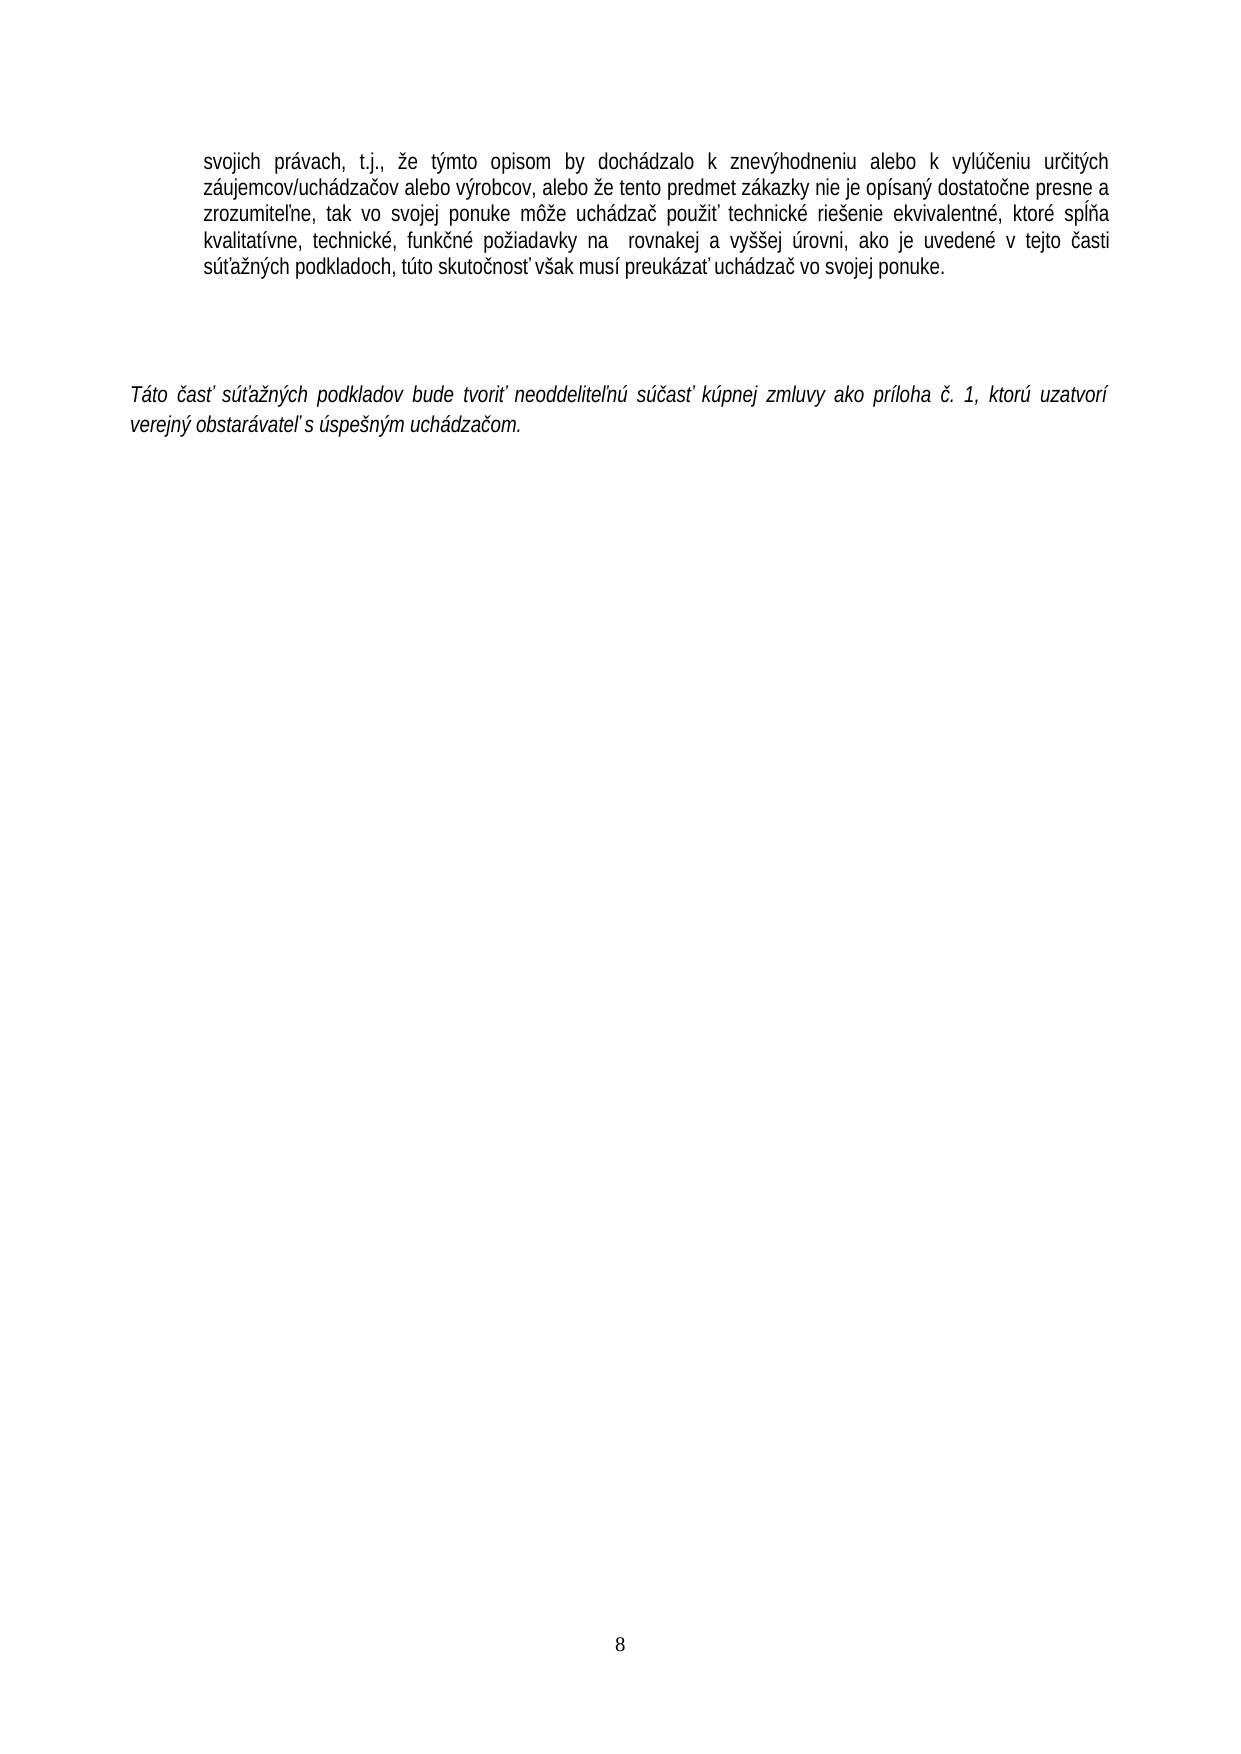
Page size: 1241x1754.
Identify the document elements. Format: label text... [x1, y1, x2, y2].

text Táto časť súťažných podkladov bude tvoriť neoddeliteľnú súčasť kúpnej zmluvy ako príloha č. 1, ktorú uzatvorí verejný obstarávateľ s úspešným uchádzačom. [130, 381, 1110, 438]
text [130, 148, 1110, 279]
